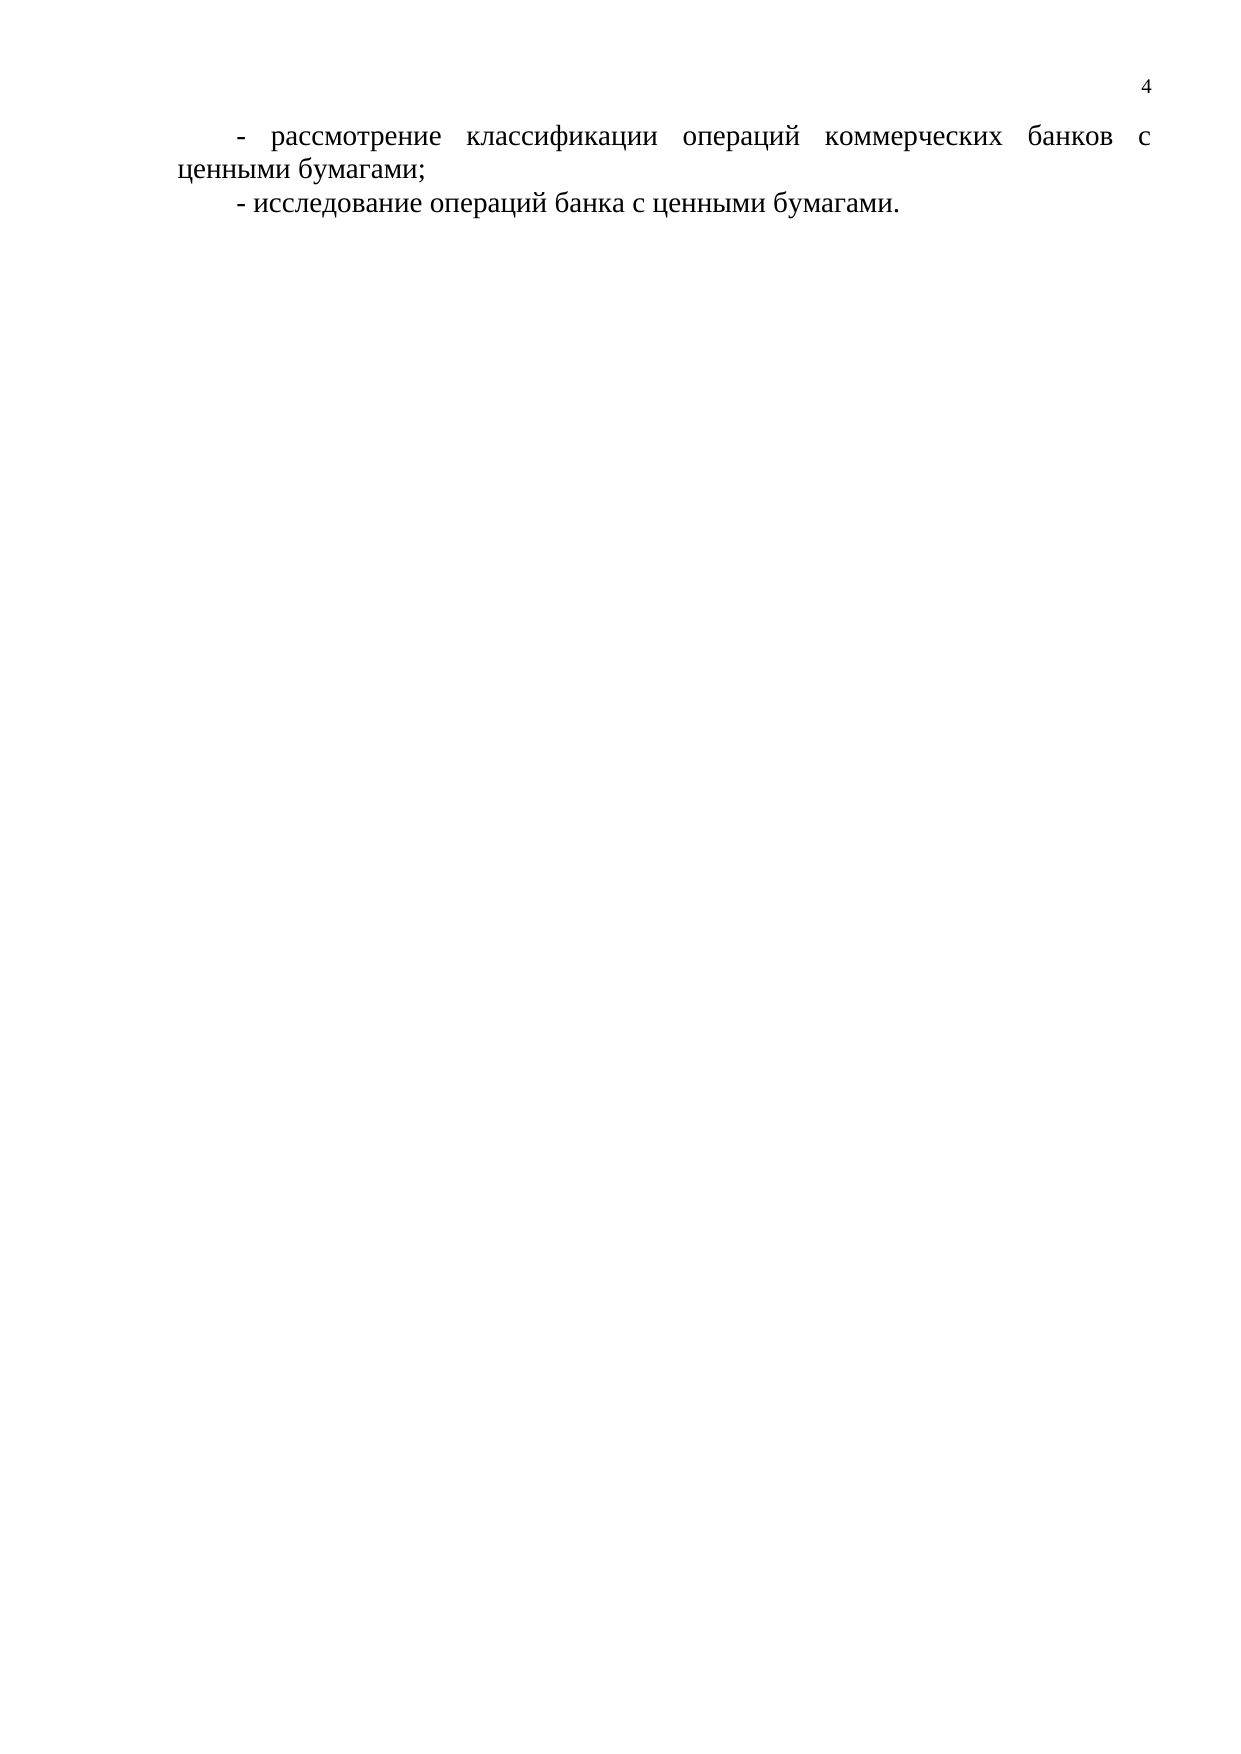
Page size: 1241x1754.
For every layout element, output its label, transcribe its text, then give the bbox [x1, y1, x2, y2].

text - исследование операций банка с ценными бумагами. [177, 185, 1152, 219]
text - рассмотрение классификации операций коммерческих банков с ценными бумагами; [177, 118, 1152, 185]
